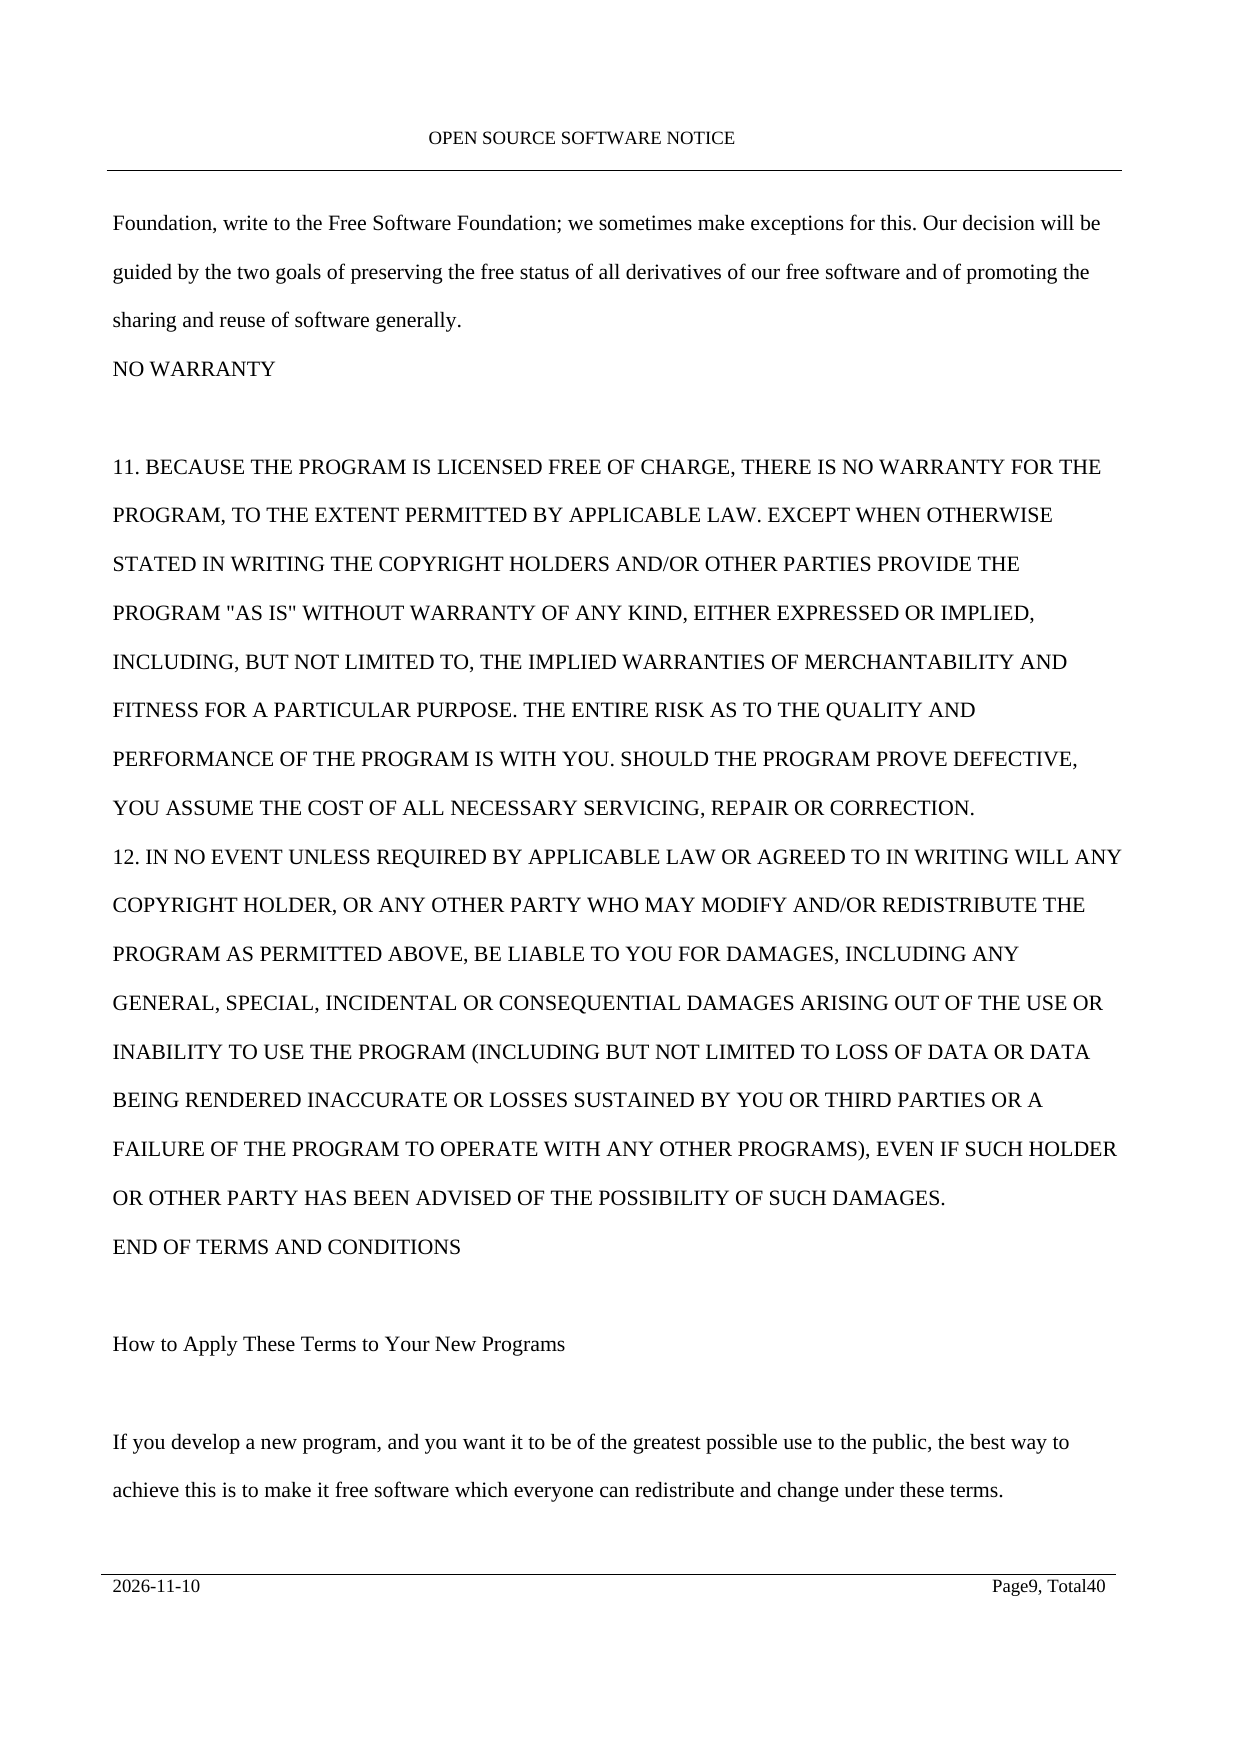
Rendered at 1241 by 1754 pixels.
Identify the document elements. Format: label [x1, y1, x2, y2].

text [112, 206, 1128, 1506]
